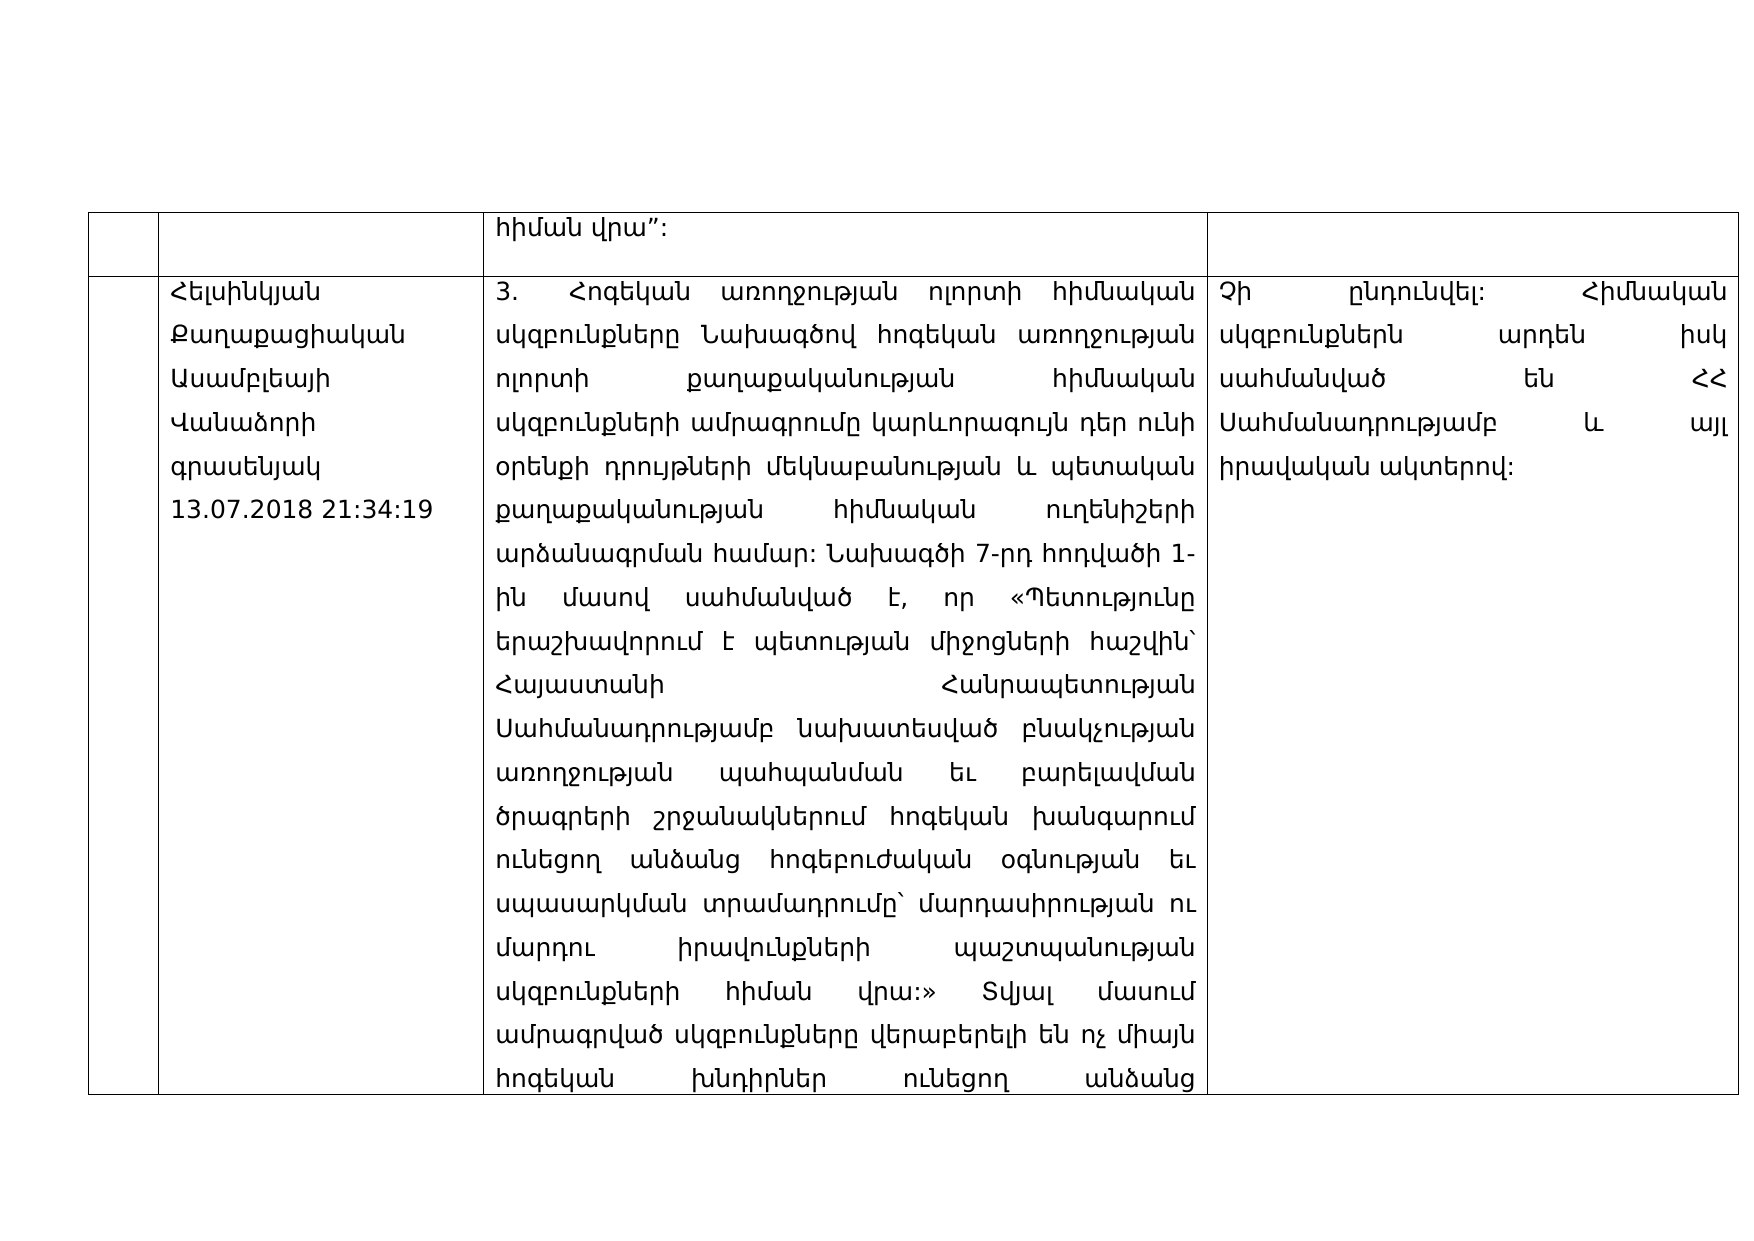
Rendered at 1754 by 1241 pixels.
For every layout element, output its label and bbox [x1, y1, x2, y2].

table_cell [159, 213, 483, 276]
table_cell [89, 213, 158, 276]
table_cell [159, 277, 483, 1094]
table_cell [89, 277, 158, 1094]
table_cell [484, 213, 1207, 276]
table_cell [1208, 277, 1738, 1094]
table_cell [484, 277, 1207, 1094]
table_cell [1208, 213, 1738, 276]
